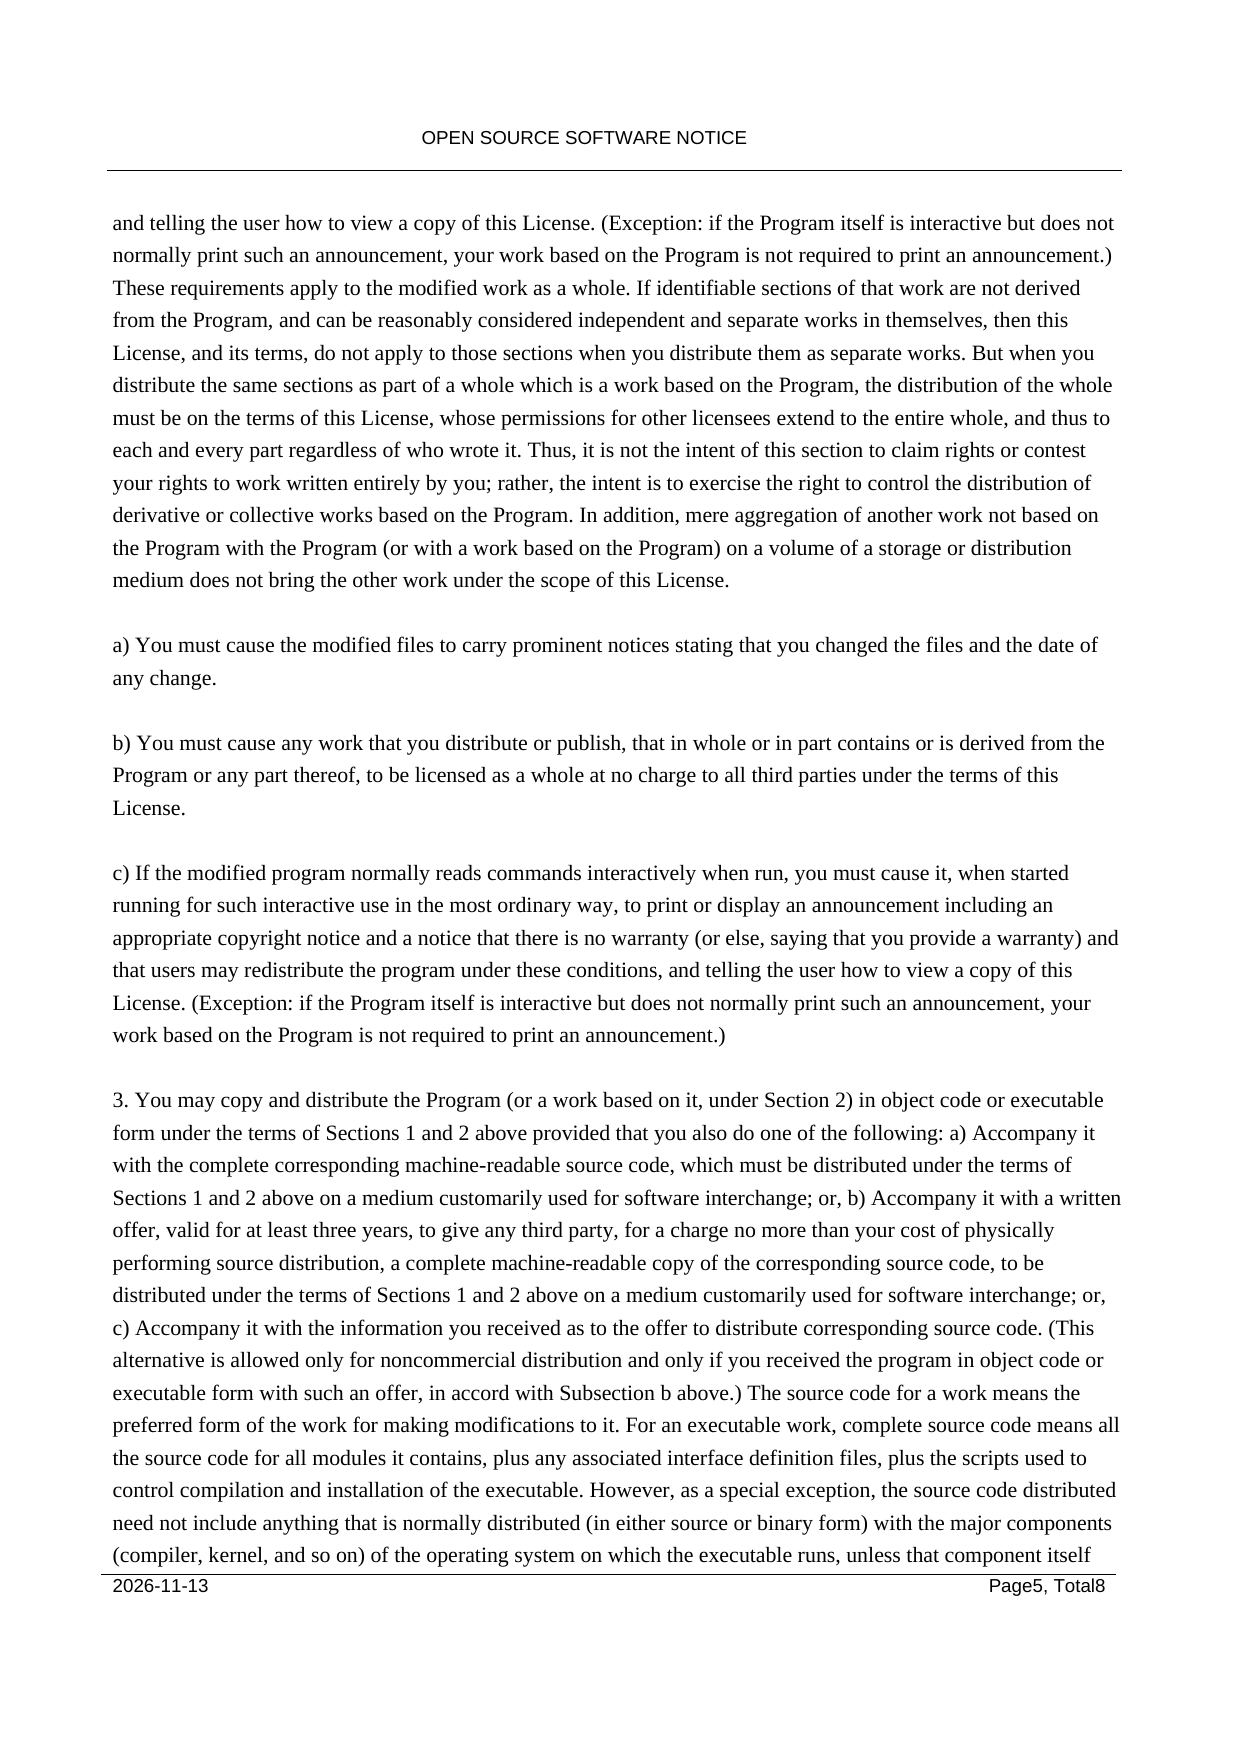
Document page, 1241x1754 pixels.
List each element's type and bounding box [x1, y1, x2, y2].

text [112, 206, 1128, 1571]
